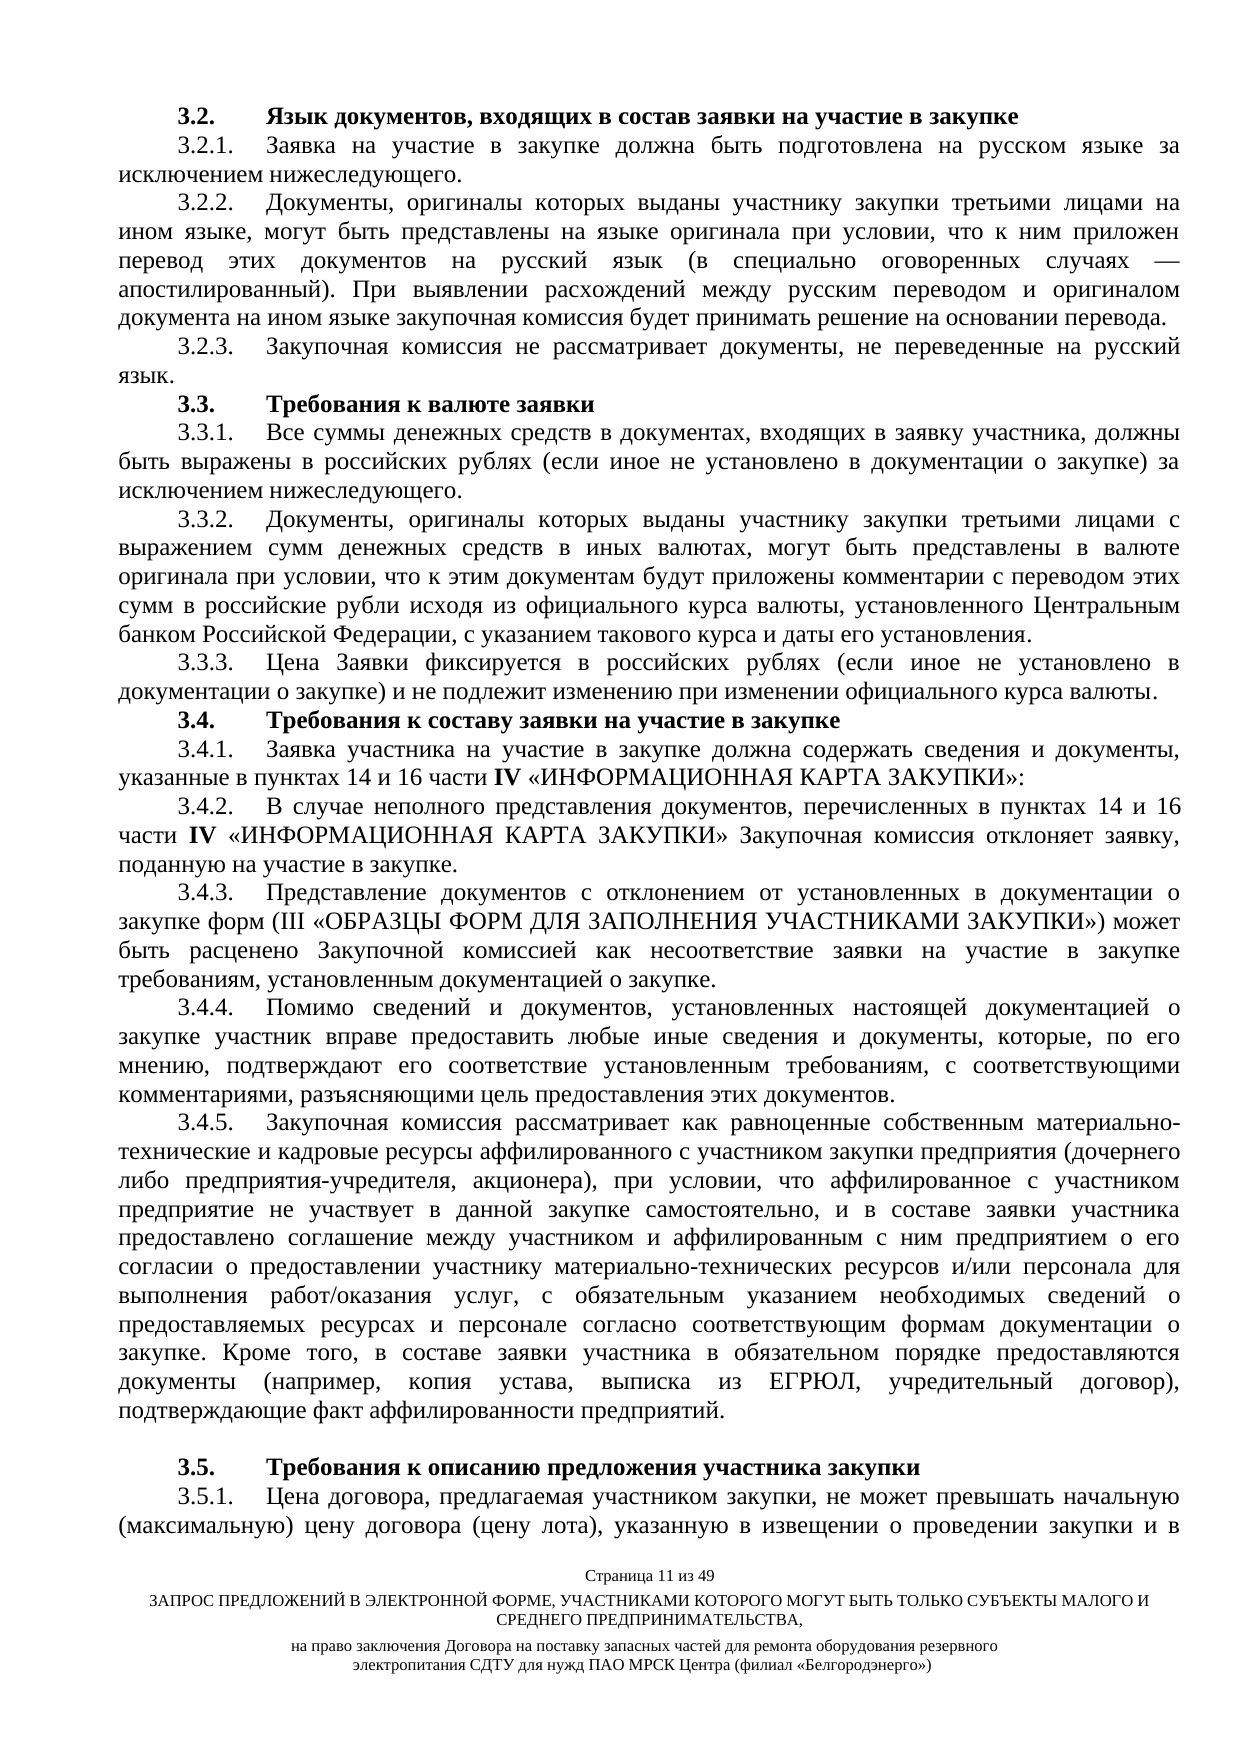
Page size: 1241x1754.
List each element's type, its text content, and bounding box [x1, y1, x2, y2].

subtitle Документы, оригиналы которых выданы участнику закупки третьими лицами с выражением сумм денежных средств в иных валютах, могут быть представлены в валюте оригинала при условии, что к этим документам будут приложены комментарии с переводом этих сумм в российские рубли исходя из официального курса валюты, установленного Центральным банком Российской Федерации, с указанием такового курса и даты его установления. [118, 504, 1181, 647]
subtitle Закупочная комиссия не рассматривает документы, не переведенные на русский язык. [118, 331, 1181, 389]
subtitle Закупочная комиссия рассматривает как равноценные собственным материально-технические и кадровые ресурсы аффилированного с участником закупки предприятия (дочернего либо предприятия-учредителя, акционера), при условии, что аффилированное с участником предприятие не участвует в данной закупке самостоятельно, и в составе заявки участника предоставлено соглашение между участником и аффилированным с ним предприятием о его согласии о предоставлении участнику материально-технических ресурсов и/или персонала для выполнения работ/оказания услуг, с обязательным указанием необходимых сведений о предоставляемых ресурсах и персонале согласно соответствующим формам документации о закупке. Кроме того, в составе заявки участника в обязательном порядке предоставляются документы (например, копия устава, выписка из ЕГРЮЛ, учредительный договор), подтверждающие факт аффилированности предприятий. [118, 1107, 1181, 1424]
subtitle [118, 1481, 1181, 1539]
subtitle Требования к описанию предложения участника закупки [118, 1452, 1181, 1481]
subtitle Представление документов с отклонением от установленных в документации о закупке форм (III «ОБРАЗЦЫ ФОРМ ДЛЯ ЗАПОЛНЕНИЯ УЧАСТНИКАМИ ЗАКУПКИ») может быть расценено Закупочной комиссией как несоответствие заявки на участие в закупке требованиям, установленным документацией о закупке. [118, 877, 1181, 992]
subtitle Заявка на участие в закупке должна быть подготовлена на русском языке за исключением нижеследующего. [118, 130, 1181, 187]
subtitle Цена Заявки фиксируется в российских рублях (если иное не установлено в документации о закупке) и не подлежит изменению при изменении официального курса валюты. [118, 647, 1181, 705]
subtitle Все суммы денежных средств в документах, входящих в заявку участника, должны быть выражены в российских рублях (если иное не установлено в документации о закупке) за исключением нижеследующего. [118, 417, 1181, 504]
subtitle В случае неполного представления документов, перечисленных в пунктах 14 и 16 части IV «ИНФОРМАЦИОННАЯ КАРТА ЗАКУПКИ» Закупочная комиссия отклоняет заявку, поданную на участие в закупке. [118, 791, 1181, 877]
subtitle Требования к валюте заявки [118, 389, 1181, 417]
subtitle Язык документов, входящих в состав заявки на участие в закупке [118, 101, 1181, 130]
subtitle Заявка участника на участие в закупке должна содержать сведения и документы, указанные в пунктах 14 и 16 части IV «ИНФОРМАЦИОННАЯ КАРТА ЗАКУПКИ»: [118, 734, 1181, 791]
subtitle Помимо сведений и документов, установленных настоящей документацией о закупке участник вправе предоставить любые иные сведения и документы, которые, по его мнению, подтверждают его соответствие установленным требованиям, с соответствующими комментариями, разъясняющими цель предоставления этих документов. [118, 992, 1181, 1107]
subtitle Документы, оригиналы которых выданы участнику закупки третьими лицами на ином языке, могут быть представлены на языке оригинала при условии, что к ним приложен перевод этих документов на русский язык (в специально оговоренных случаях — апостилированный). При выявлении расхождений между русским переводом и оригиналом документа на ином языке закупочная комиссия будет принимать решение на основании перевода. [118, 187, 1181, 331]
subtitle Требования к составу заявки на участие в закупке [118, 705, 1181, 734]
